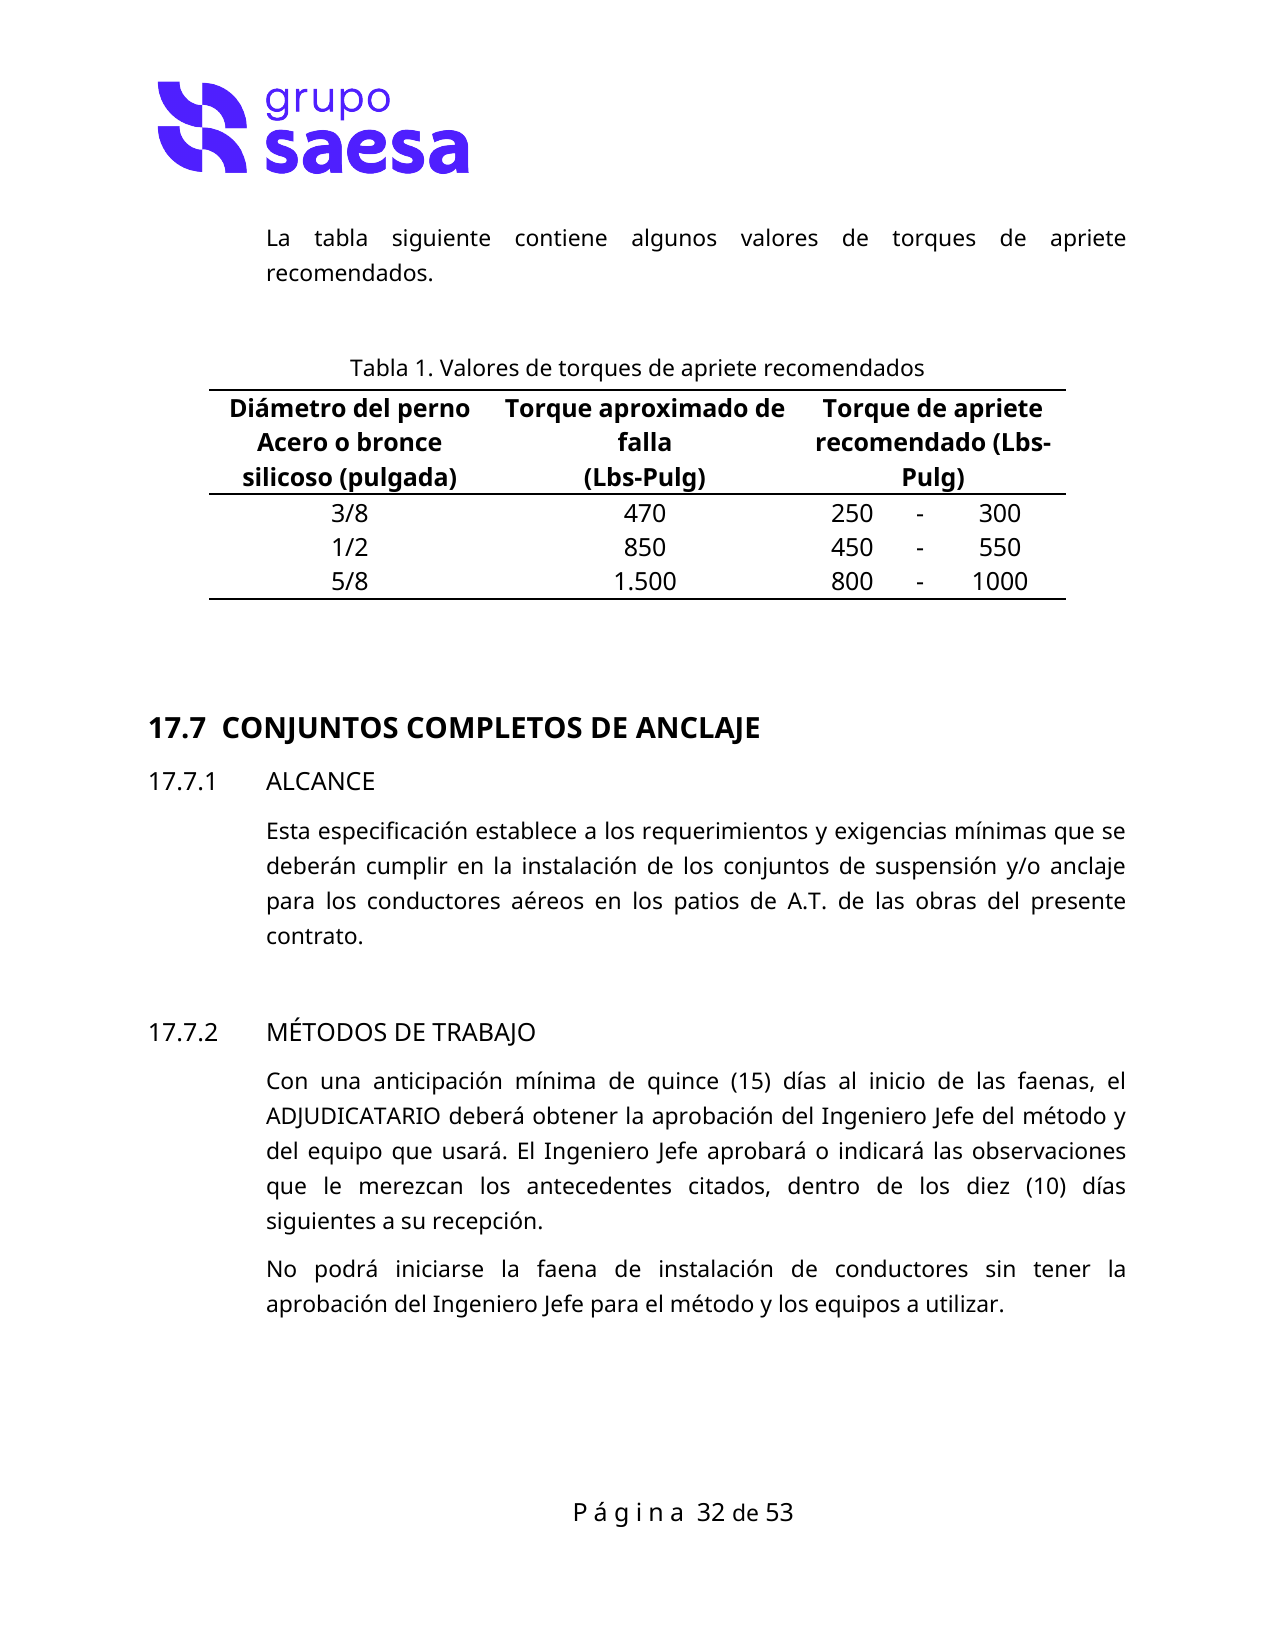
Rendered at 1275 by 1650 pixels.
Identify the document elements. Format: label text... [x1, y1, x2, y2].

table_cell 1000 [934, 564, 1066, 597]
table_cell 470 [490, 495, 800, 529]
table_cell 250 [800, 495, 904, 529]
text Con una anticipación mínima de quince (15) días al inicio de las faenas, el ADJUDICATARIO deberá obtener la aprobación del Ingeniero Jefe del método y del equipo que usará. El Ingeniero Jefe aprobará o indicará las observaciones que le merezcan los antecedentes citados, dentro de los diez (10) días siguientes a su recepción. [266, 1065, 1127, 1236]
text Tabla 1. Valores de torques de apriete recomendados [148, 351, 1127, 383]
table_cell 550 [934, 529, 1066, 563]
text No podrá iniciarse la faena de instalación de conductores sin tener la aprobación del Ingeniero Jefe para el método y los equipos a utilizar. [266, 1253, 1127, 1319]
table_cell 450 [800, 529, 904, 563]
table_cell 1/2 [209, 529, 490, 563]
subtitle ALCANCE [148, 764, 1127, 798]
table_cell - [905, 529, 934, 563]
table_cell - [905, 495, 934, 529]
table_cell - [905, 564, 934, 597]
table_header Torque de apriete recomendado (Lbs-Pulg) [800, 391, 1066, 493]
subtitle CONJUNTOS COMPLETOS DE ANCLAJE [148, 707, 1127, 747]
table_cell 5/8 [209, 564, 490, 597]
text Esta especificación establece a los requerimientos y exigencias mínimas que se deberán cumplir en la instalación de los conjuntos de suspensión y/o anclaje para los conductores aéreos en los patios de A.T. de las obras del presente contrato. [266, 814, 1127, 951]
table_cell 800 [800, 564, 904, 597]
table_cell 300 [934, 495, 1066, 529]
picture [147, 73, 478, 177]
table_header Torque aproximado de falla (Lbs-Pulg) [490, 391, 800, 493]
table_header Diámetro del perno Acero o bronce silicoso (pulgada) [209, 391, 490, 493]
subtitle MÉTODOS DE TRABAJO [148, 1014, 1127, 1049]
table_cell 3/8 [209, 495, 490, 529]
table_cell 1.500 [490, 564, 800, 597]
table_cell 850 [490, 529, 800, 563]
